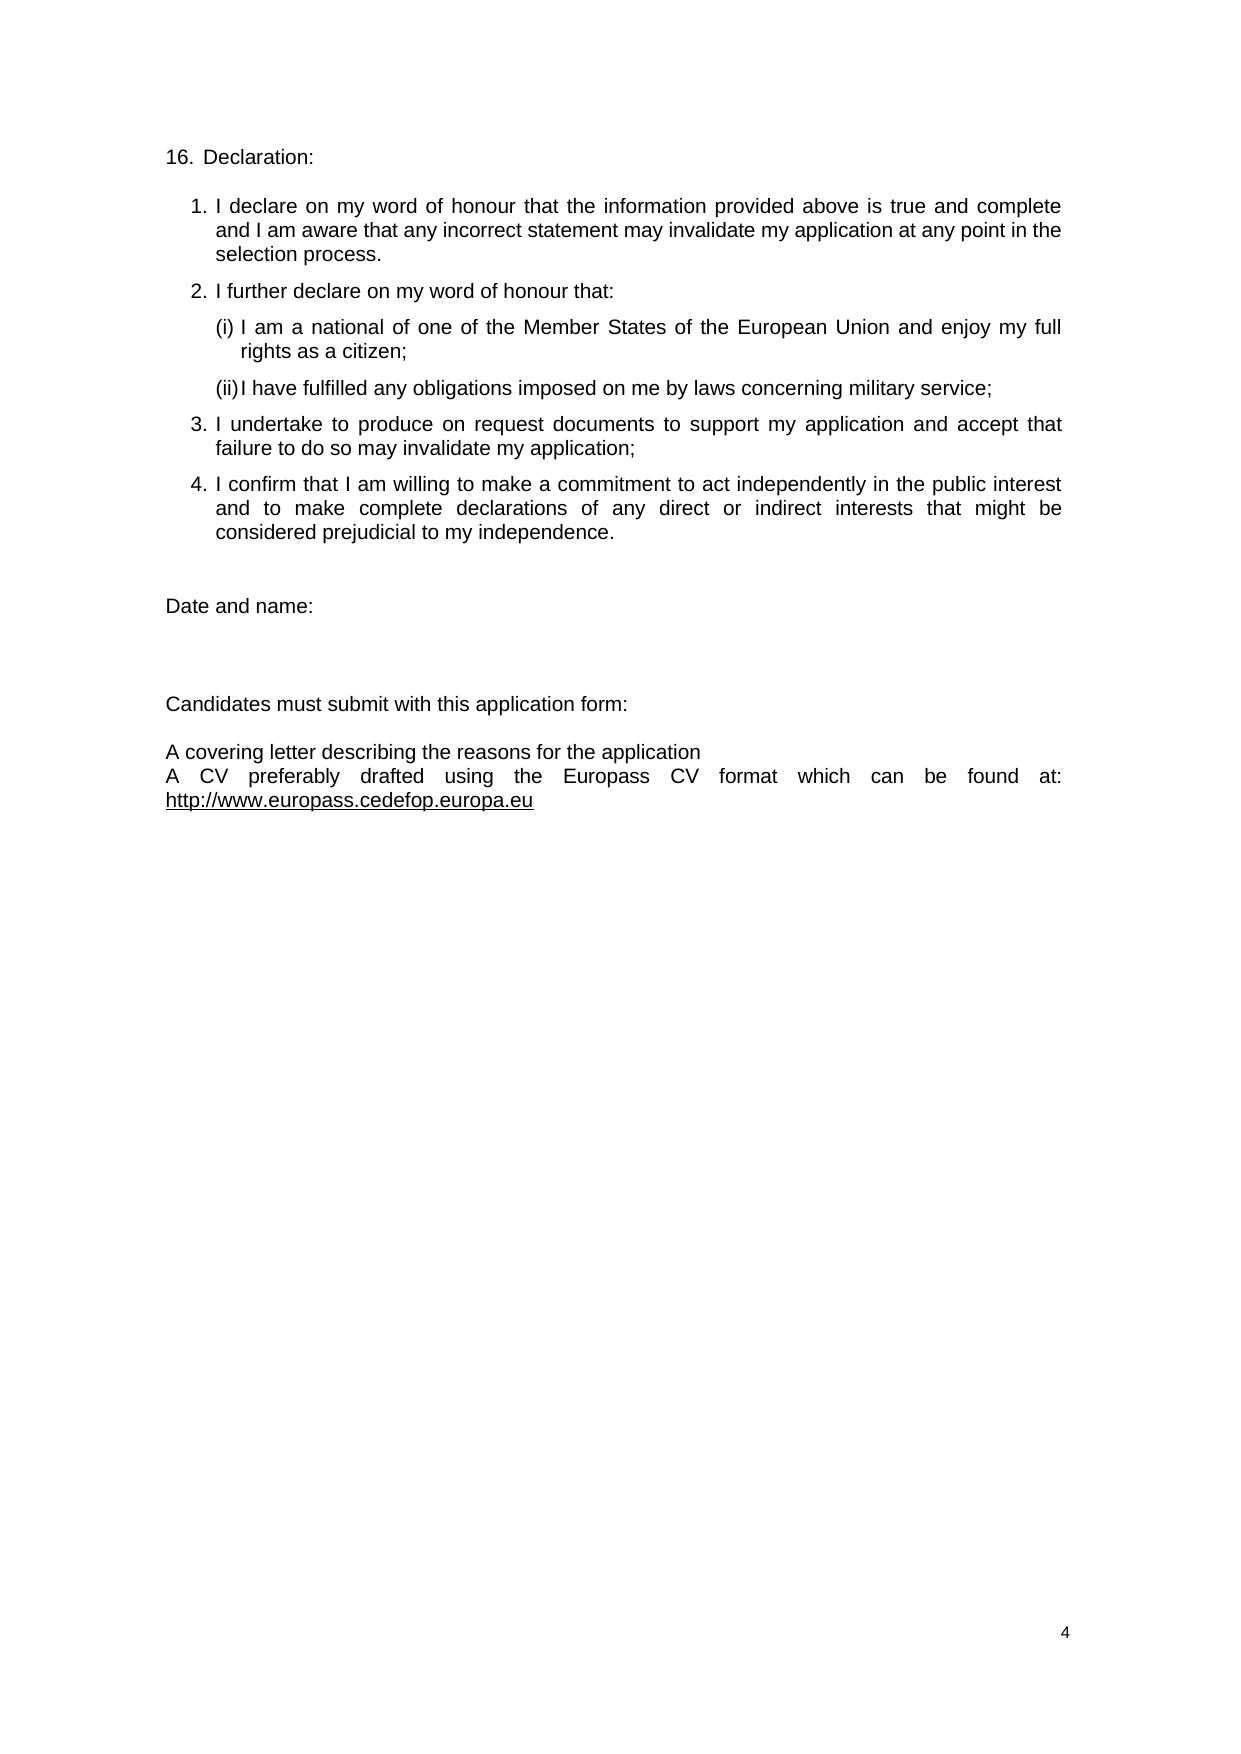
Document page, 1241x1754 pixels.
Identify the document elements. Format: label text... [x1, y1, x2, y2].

text 4. I confirm that I am willing to make a commitment to act independently in the public interest and to make complete declarations of any direct or indirect interests that might be considered prejudicial to my independence. [190, 472, 1063, 544]
text 16. Declaration: [165, 145, 1063, 169]
text (i) I am a national of one of the Member States of the European Union and enjoy my full rights as a citizen; [215, 315, 1063, 363]
text A CV preferably drafted using the Europass CV format which can be found at: http://www.europass.cedefop.europa.eu [165, 764, 1063, 812]
text (ii) I have fulfilled any obligations imposed on me by laws concerning military service; [215, 375, 1063, 399]
text Date and name: [165, 594, 1063, 618]
text 2. I further declare on my word of honour that: [190, 278, 1063, 302]
text 1. I declare on my word of honour that the information provided above is true and complete and I am aware that any incorrect statement may invalidate my application at any point in the selection process. [190, 194, 1063, 266]
text A covering letter describing the reasons for the application [165, 740, 1063, 764]
text Candidates must submit with this application form: [165, 692, 1063, 716]
text 3. I undertake to produce on request documents to support my application and accept that failure to do so may invalidate my application; [190, 412, 1063, 460]
